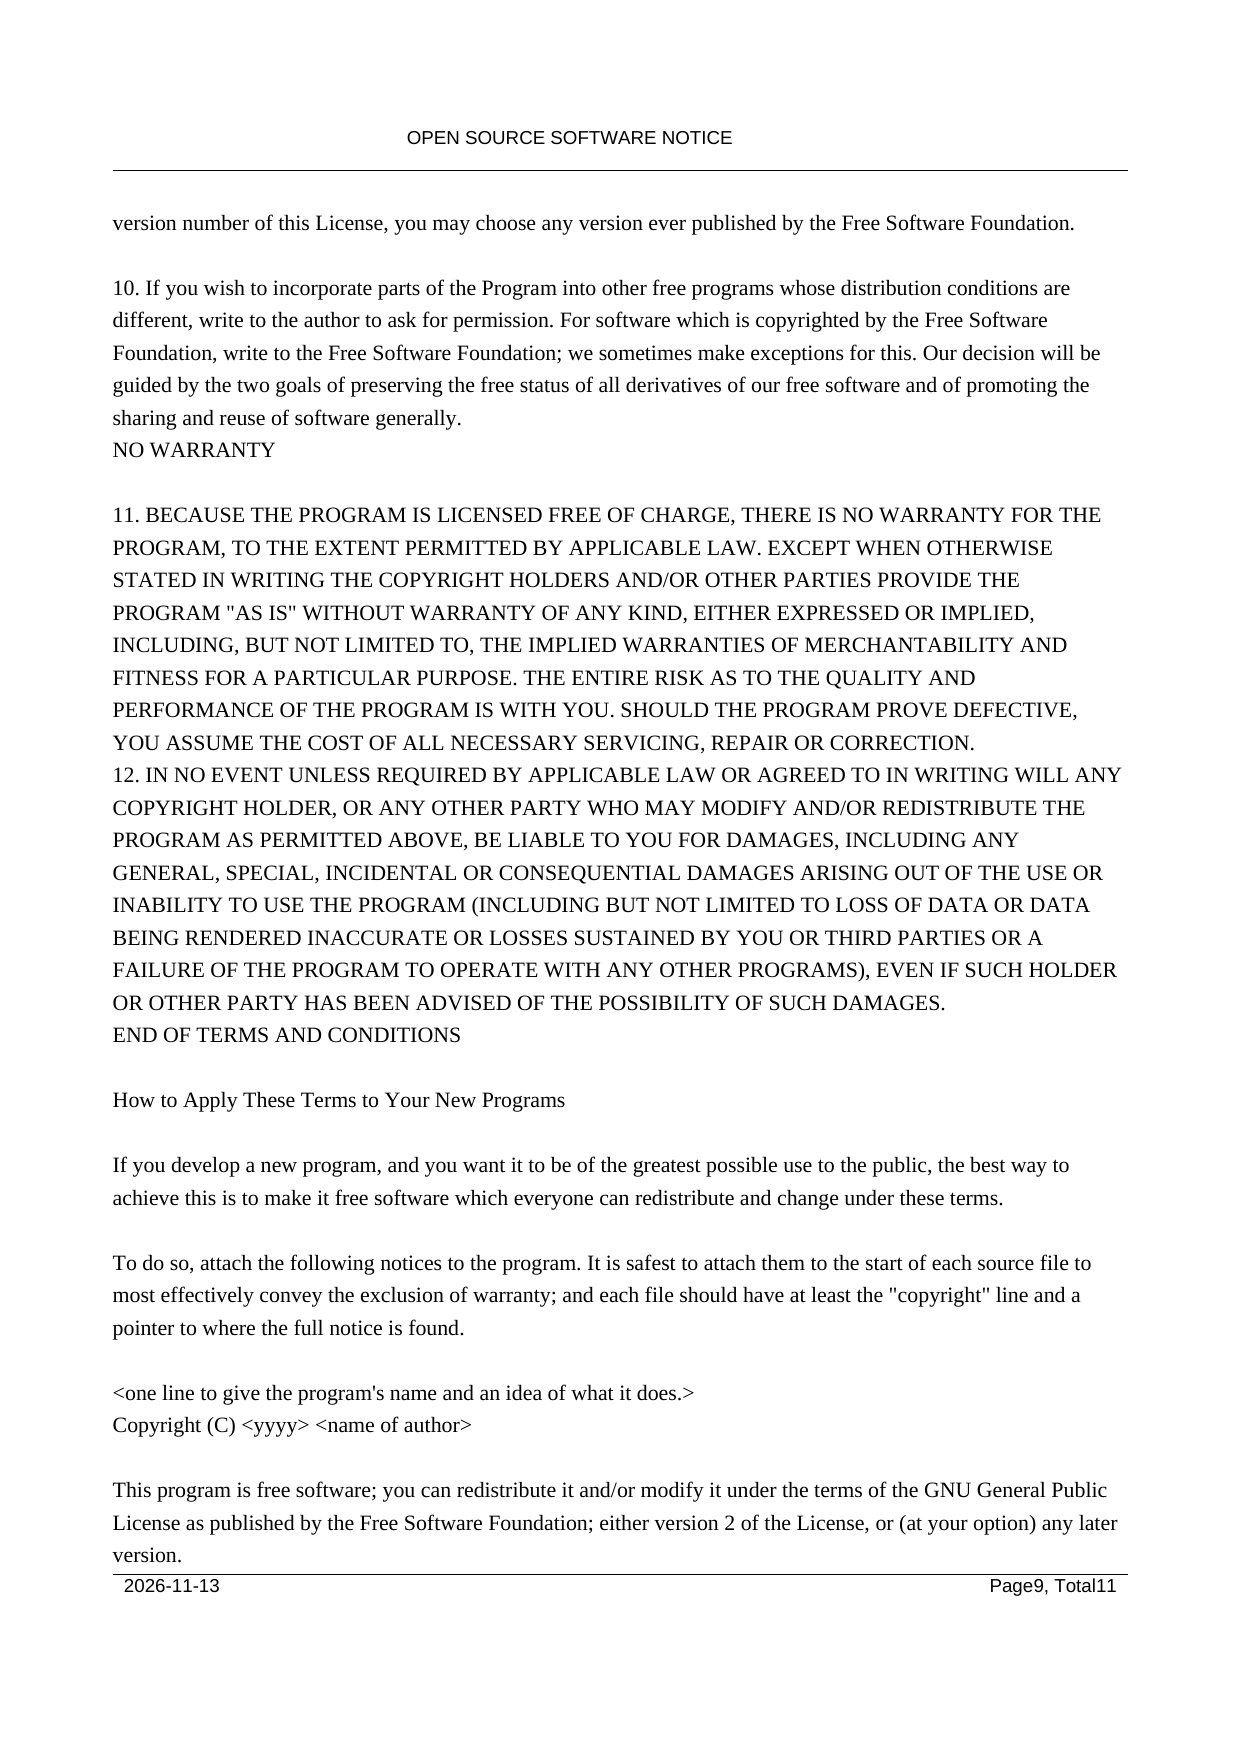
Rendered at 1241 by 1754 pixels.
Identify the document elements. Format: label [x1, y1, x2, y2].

text [112, 206, 1128, 1571]
